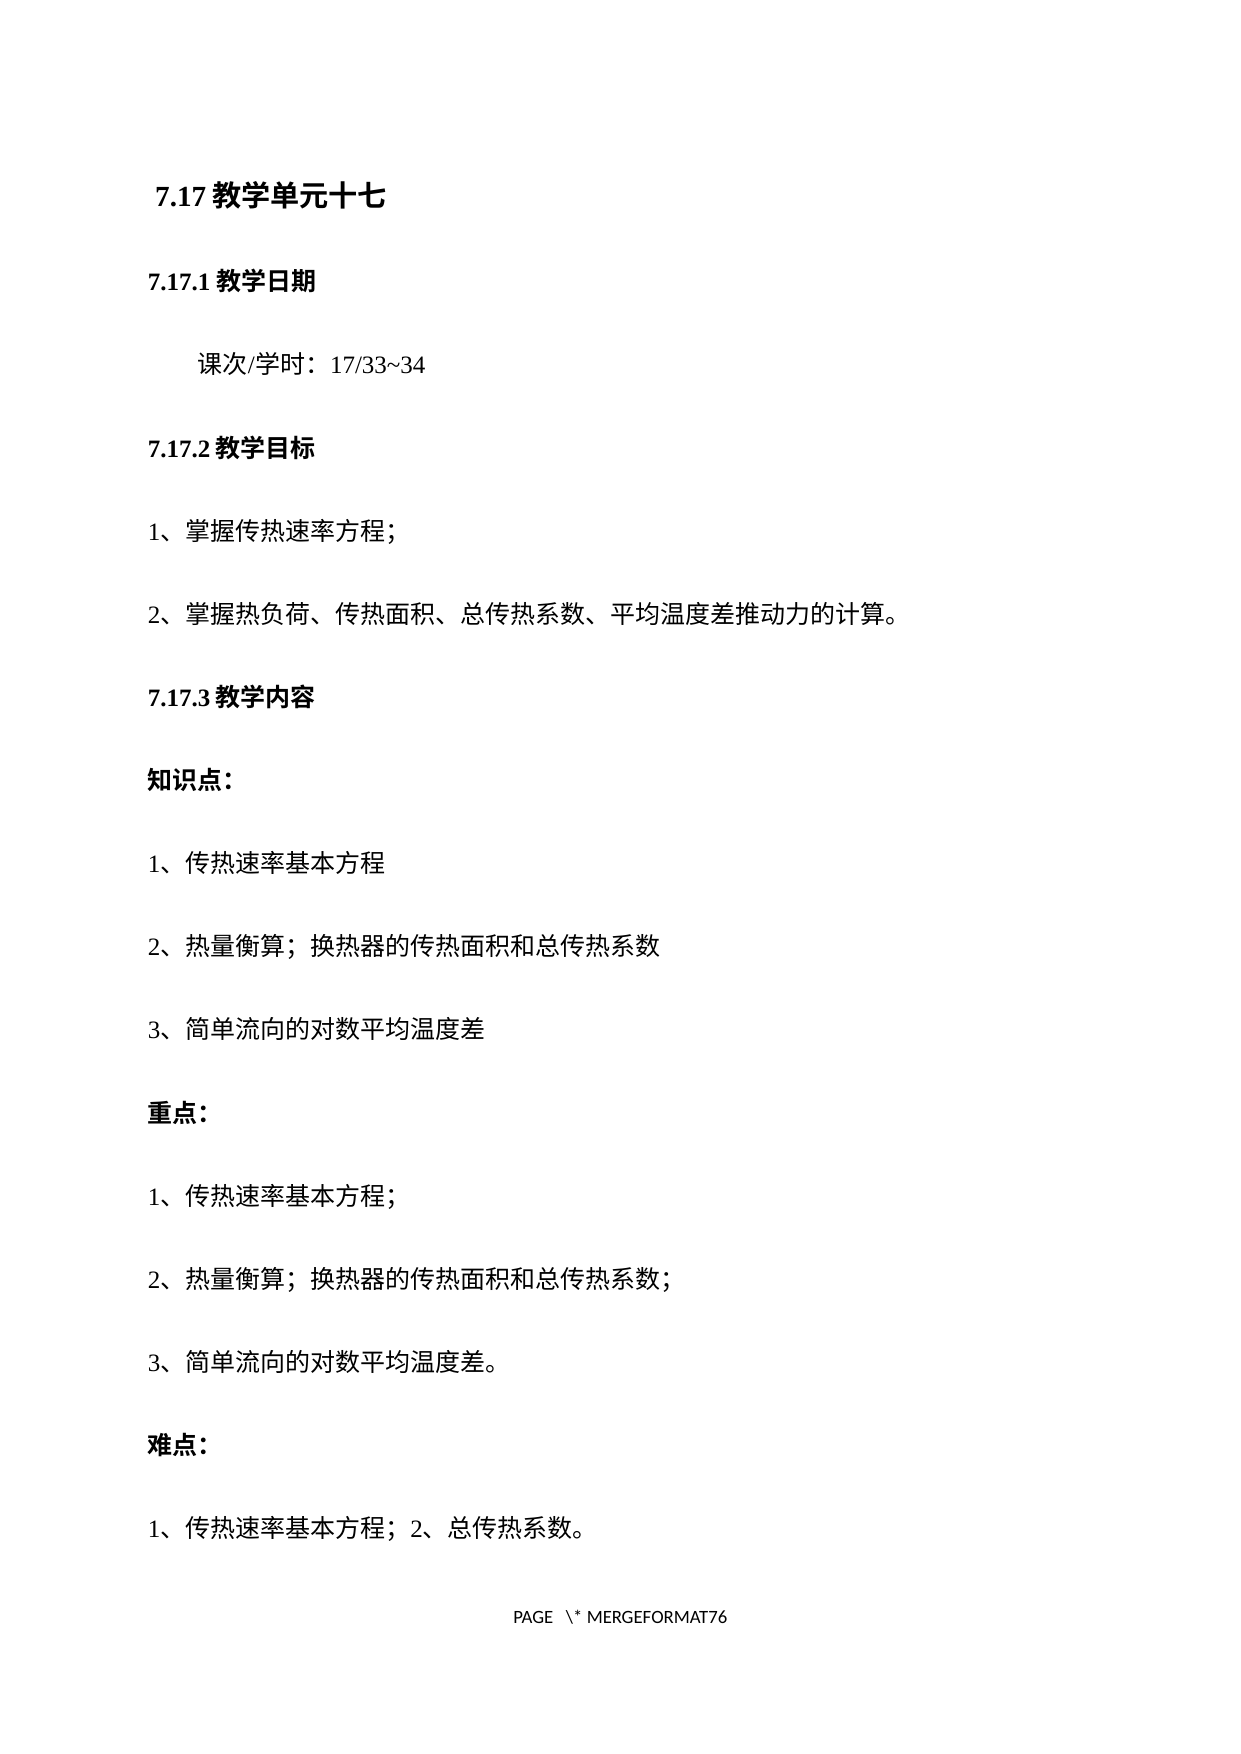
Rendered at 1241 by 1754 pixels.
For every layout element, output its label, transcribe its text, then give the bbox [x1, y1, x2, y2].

subtitle 7.17.1 教学日期 [148, 247, 1092, 312]
text 3、简单流向的对数平均温度差 [148, 996, 1092, 1061]
text 2、热量衡算；换热器的传热面积和总传热系数 [148, 912, 1092, 977]
subtitle 7.17教学单元十七 [148, 161, 1092, 226]
text 1、传热速率基本方程； [148, 1162, 1092, 1227]
text 课次/学时：17/33~34 [148, 331, 1092, 396]
subtitle 7.17.2教学目标 [148, 414, 1092, 479]
text 难点： [148, 1411, 1092, 1476]
text 1、掌握传热速率方程； [148, 497, 1092, 562]
text 2、掌握热负荷、传热面积、总传热系数、平均温度差推动力的计算。 [148, 580, 1092, 645]
subtitle 7.17.3教学内容 [148, 663, 1092, 728]
text 2、热量衡算；换热器的传热面积和总传热系数； [148, 1245, 1092, 1310]
text 知识点： [148, 746, 1092, 811]
text 1、传热速率基本方程；2、总传热系数。 [148, 1494, 1092, 1559]
text 1、传热速率基本方程 [148, 829, 1092, 894]
text 重点： [148, 1079, 1092, 1144]
text 3、简单流向的对数平均温度差。 [148, 1328, 1092, 1393]
